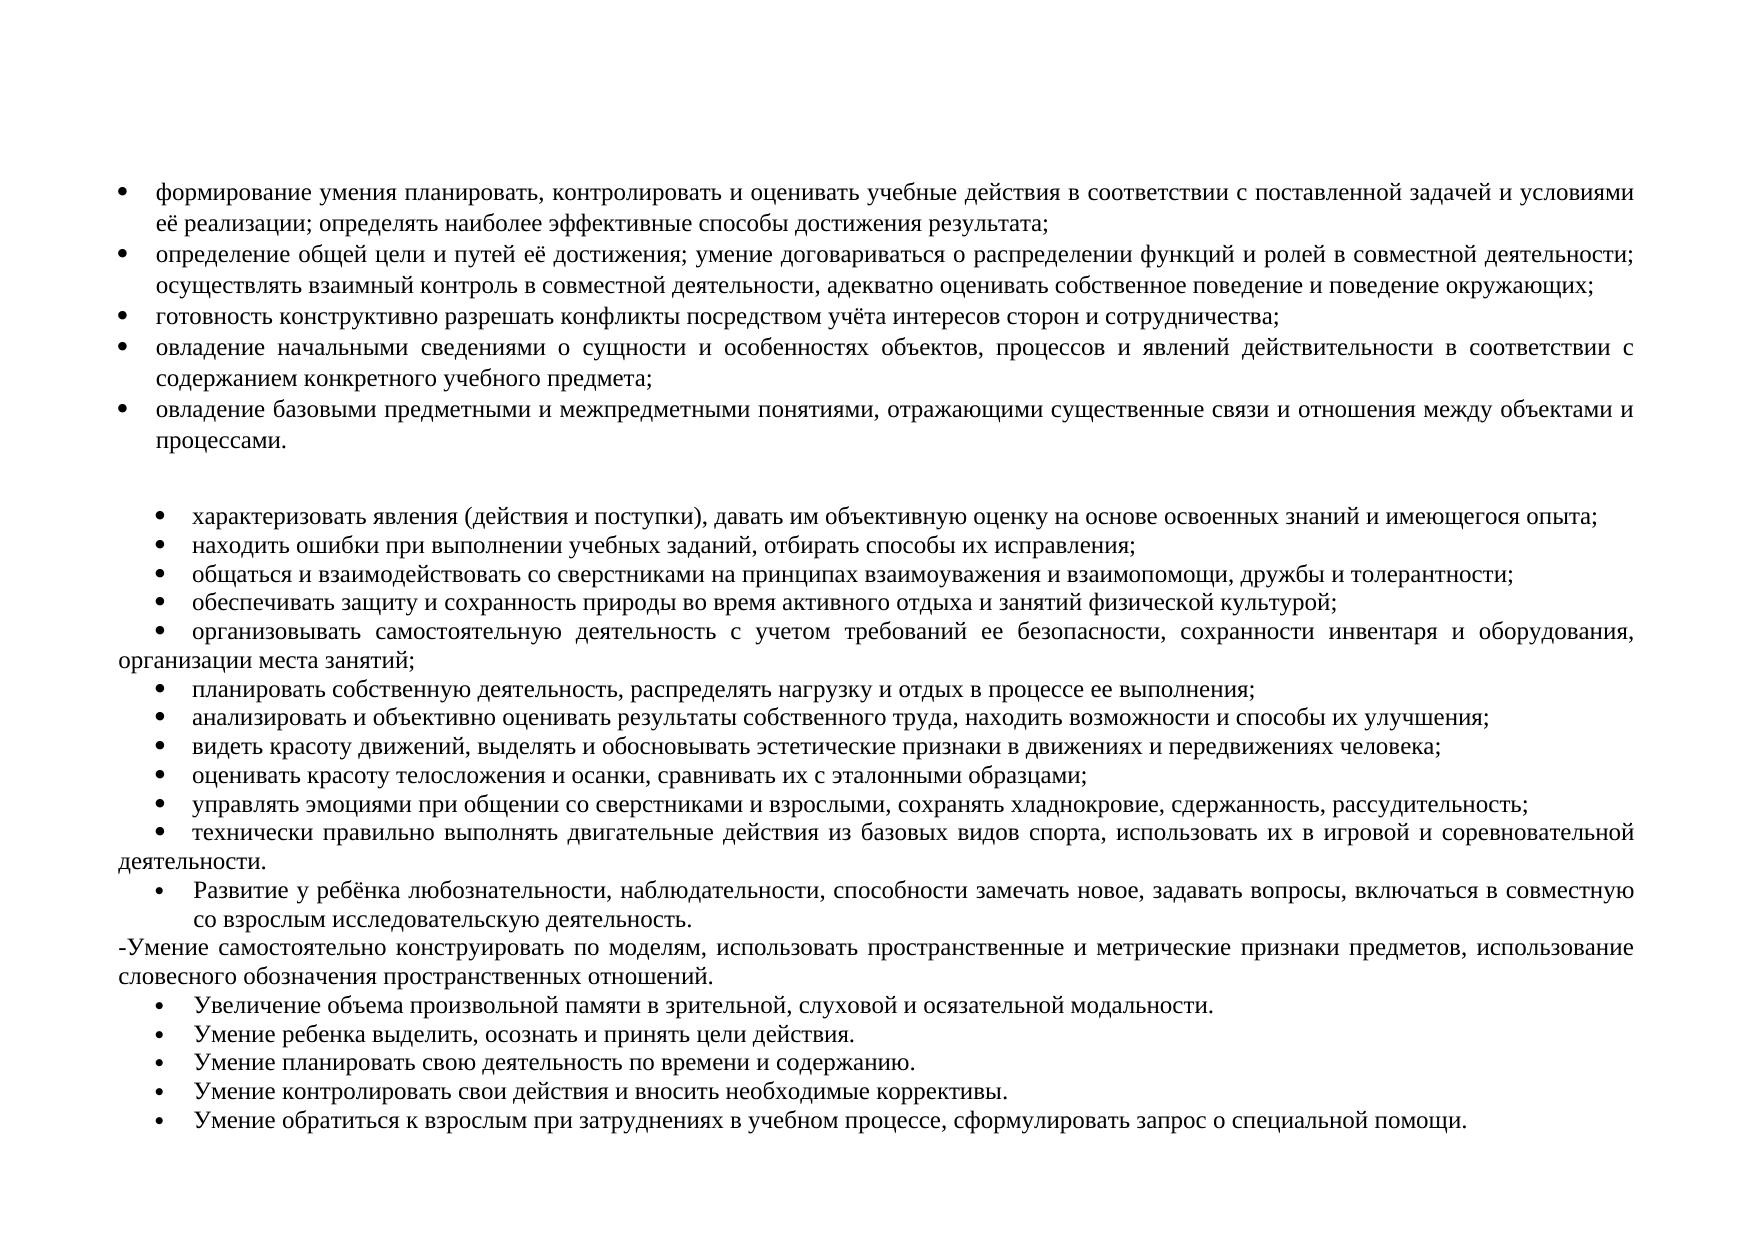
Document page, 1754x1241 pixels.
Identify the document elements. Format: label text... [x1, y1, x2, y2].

list Умение обратиться к взрослым при затруднениях в учебном процессе, сформулировать запрос о специальной помощи. [156, 1105, 1636, 1134]
list видеть красоту движений, выделять и обосновывать эстетические признаки в движениях и передвижениях человека; [118, 731, 1636, 760]
list определение общей цели и путей её достижения; умение договариваться о распределении функций и ролей в совместной деятельности; осуществлять взаимный контроль в совместной деятельности, адекватно оценивать собственное поведение и поведение окружающих; [118, 239, 1636, 299]
list характеризовать явления (действия и поступки), давать им объективную оценку на основе освоенных знаний и имеющегося опыта; [118, 501, 1636, 530]
list общаться и взаимодействовать со сверстниками на принципах взаимоуважения и взаимопомощи, дружбы и толерантности; [118, 559, 1636, 587]
list технически правильно выполнять двигательные действия из базовых видов спорта, использовать их в игровой и соревновательной деятельности. [118, 817, 1636, 875]
list анализировать и объективно оценивать результаты собственного труда, находить возможности и способы их улучшения; [118, 702, 1636, 731]
list управлять эмоциями при общении со сверстниками и взрослыми, сохранять хладнокровие, сдержанность, рассудительность; [118, 789, 1636, 817]
list планировать собственную деятельность, распределять нагрузку и отдых в процессе ее выполнения; [118, 674, 1636, 702]
list Умение планировать свою деятельность по времени и содержанию. [156, 1047, 1636, 1076]
list овладение начальными сведениями о сущности и особенностях объектов, процессов и явлений действительности в соответствии с содержанием конкретного учебного предмета; [118, 332, 1636, 392]
list Развитие у ребёнка любознательности, наблюдательности, способности замечать новое, задавать вопросы, включаться в совместную со взрослым исследовательскую деятельность. [156, 875, 1636, 932]
list овладение базовыми предметными и межпредметными понятиями, отражающими существенные связи и отношения между объектами и процессами. [118, 394, 1636, 454]
list Умение ребенка выделить, осознать и принять цели действия. [156, 1019, 1636, 1047]
list оценивать красоту телосложения и осанки, сравнивать их с эталонными образцами; [118, 760, 1636, 789]
text -Умение самостоятельно конструировать по моделям, использовать пространственные и метрические признаки предметов, использование словесного обозначения пространственных отношений. [118, 932, 1636, 990]
list Увеличение объема произвольной памяти в зрительной, слуховой и осязательной модальности. [156, 990, 1636, 1019]
list готовность конструктивно разрешать конфликты посредством учёта интересов сторон и сотрудничества; [118, 301, 1636, 330]
list находить ошибки при выполнении учебных заданий, отбирать способы их исправления; [118, 530, 1636, 559]
list обеспечивать защиту и сохранность природы во время активного отдыха и занятий физической культурой; [118, 587, 1636, 616]
list Умение контролировать свои действия и вносить необходимые коррективы. [156, 1076, 1636, 1105]
list формирование умения планировать, контролировать и оценивать учебные действия в соответствии с поставленной задачей и условиями её реализации; определять наиболее эффективные способы достижения результата; [118, 177, 1636, 237]
list организовывать самостоятельную деятельность с учетом требований ее безопасности, сохранности инвентаря и оборудования, организации места занятий; [118, 616, 1636, 674]
